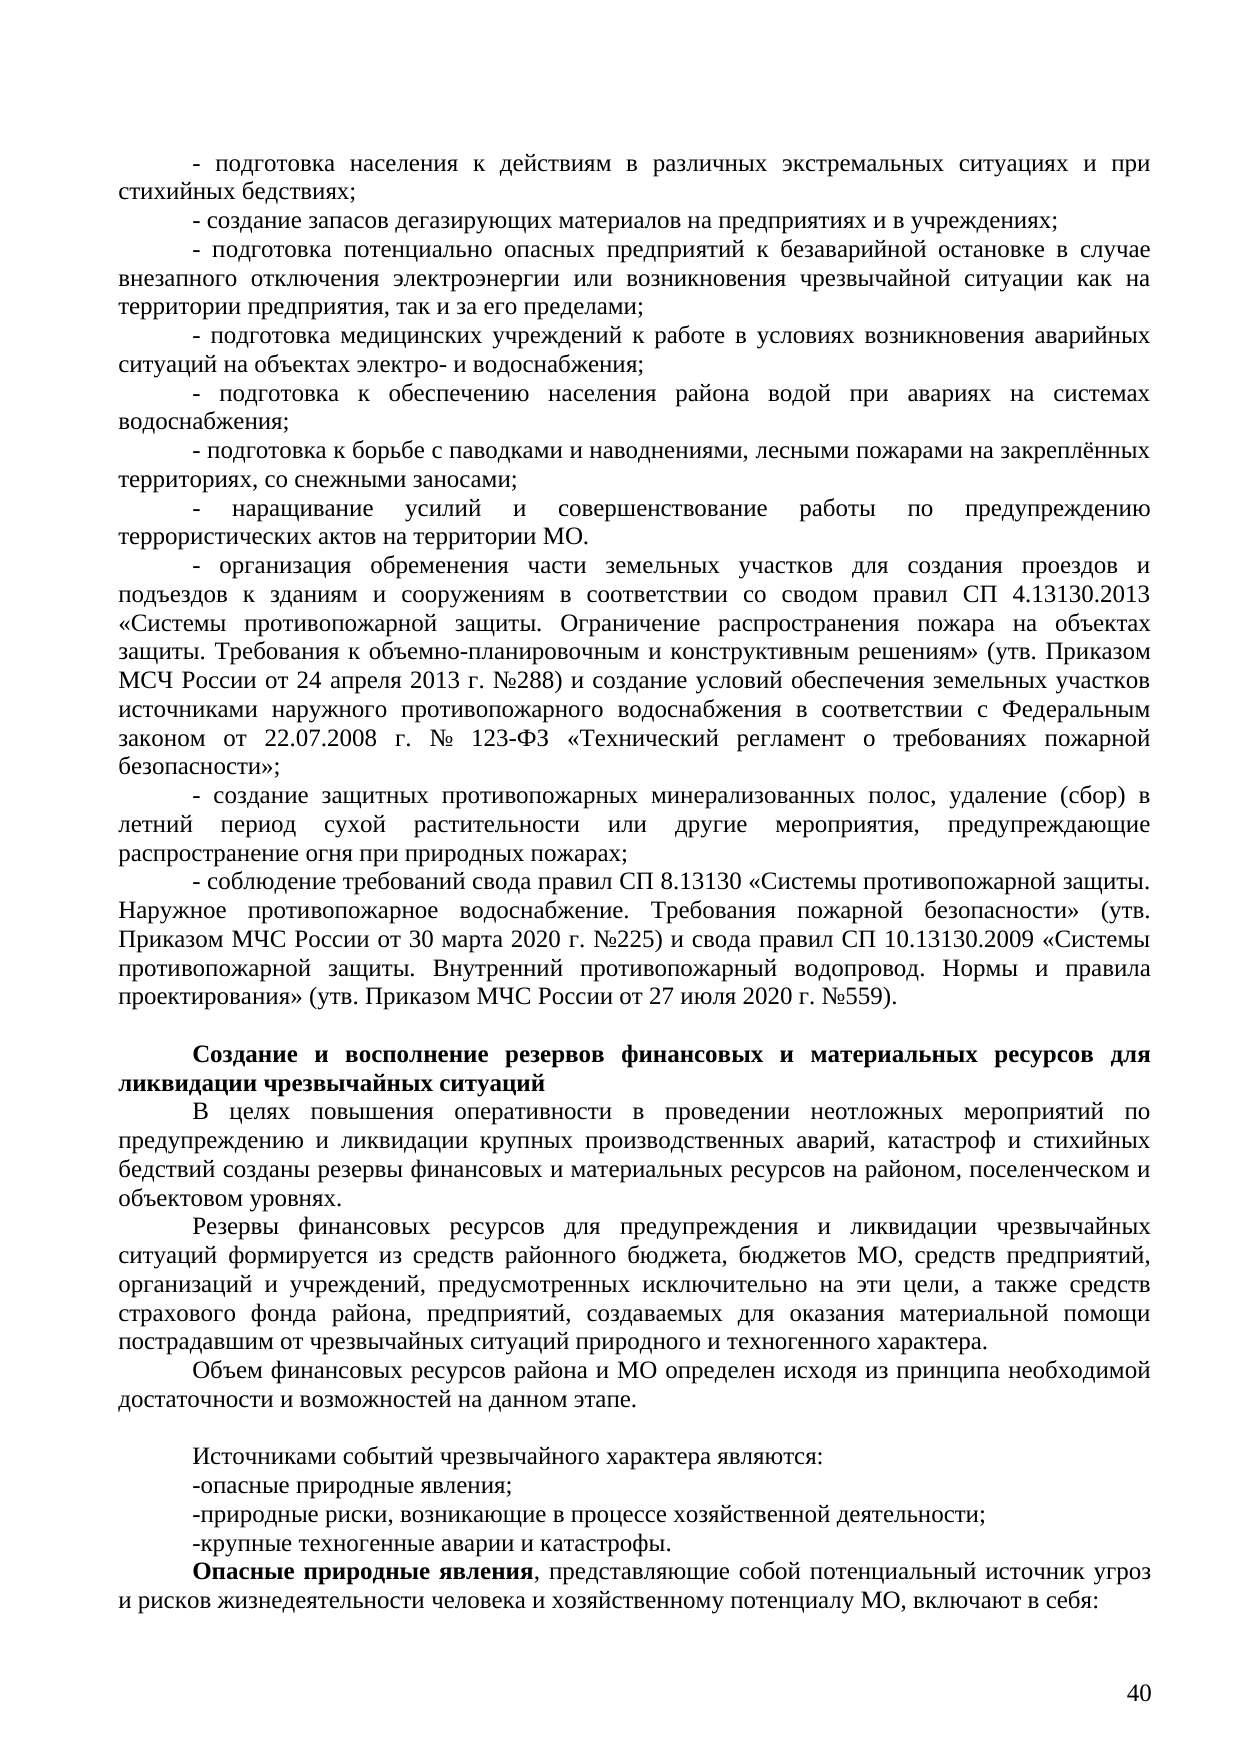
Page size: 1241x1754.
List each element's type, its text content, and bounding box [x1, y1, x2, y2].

text -природные риски, возникающие в процессе хозяйственной деятельности; [118, 1499, 1152, 1528]
text -опасные природные явления; [118, 1470, 1152, 1499]
text - подготовка к обеспечению населения района водой при авариях на системах водоснабжения; [118, 378, 1152, 435]
text В целях повышения оперативности в проведении неотложных мероприятий по предупреждению и ликвидации крупных производственных аварий, катастроф и стихийных бедствий созданы резервы финансовых и материальных ресурсов на районом, поселенческом и объектовом уровнях. [118, 1096, 1152, 1211]
text - создание защитных противопожарных минерализованных полос, удаление (сбор) в летний период сухой растительности или другие мероприятия, предупреждающие распространение огня при природных пожарах; [118, 780, 1152, 866]
text Опасные природные явления, представляющие собой потенциальный источник угроз и рисков жизнедеятельности человека и хозяйственному потенциалу МО, включают в себя: [118, 1556, 1152, 1614]
text Объем финансовых ресурсов района и МО определен исходя из принципа необходимой достаточности и возможностей на данном этапе. [118, 1355, 1152, 1413]
text - соблюдение требований свода правил СП 8.13130 «Системы противопожарной защиты. Наружное противопожарное водоснабжение. Требования пожарной безопасности» (утв. Приказом МЧС России от 30 марта 2020 г. №225) и свода правил СП 10.13130.2009 «Системы противопожарной защиты. Внутренний противопожарный водопровод. Нормы и правила проектирования» (утв. Приказом МЧС России от 27 июля 2020 г. №559). [118, 866, 1152, 1010]
text - подготовка потенциально опасных предприятий к безаварийной остановке в случае внезапного отключения электроэнергии или возникновения чрезвычайной ситуации как на территории предприятия, так и за его пределами; [118, 234, 1152, 320]
text - организация обременения части земельных участков для создания проездов и подъездов к зданиям и сооружениям в соответствии со сводом правил СП 4.13130.2013 «Системы противопожарной защиты. Ограничение распространения пожара на объектах защиты. Требования к объемно-планировочным и конструктивным решениям» (утв. Приказом МСЧ России от 24 апреля 2013 г. №288) и создание условий обеспечения земельных участков источниками наружного противопожарного водоснабжения в соответствии с Федеральным законом от 22.07.2008 г. № 123-ФЗ «Технический регламент о требованиях пожарной безопасности»; [118, 550, 1152, 780]
text Создание и восполнение резервов финансовых и материальных ресурсов для ликвидации чрезвычайных ситуаций [118, 1039, 1152, 1096]
text - создание запасов дегазирующих материалов на предприятиях и в учреждениях; [118, 205, 1152, 234]
text - подготовка населения к действиям в различных экстремальных ситуациях и при стихийных бедствиях; [118, 148, 1152, 205]
text - подготовка медицинских учреждений к работе в условиях возникновения аварийных ситуаций на объектах электро- и водоснабжения; [118, 320, 1152, 378]
text - подготовка к борьбе с паводками и наводнениями, лесными пожарами на закреплённых территориях, со снежными заносами; [118, 435, 1152, 493]
text -крупные техногенные аварии и катастрофы. [118, 1528, 1152, 1556]
text Источниками событий чрезвычайного характера являются: [118, 1441, 1152, 1470]
text Резервы финансовых ресурсов для предупреждения и ликвидации чрезвычайных ситуаций формируется из средств районного бюджета, бюджетов МО, средств предприятий, организаций и учреждений, предусмотренных исключительно на эти цели, а также средств страхового фонда района, предприятий, создаваемых для оказания материальной помощи пострадавшим от чрезвычайных ситуаций природного и техногенного характера. [118, 1211, 1152, 1355]
text - наращивание усилий и совершенствование работы по предупреждению террористических актов на территории МО. [118, 493, 1152, 550]
